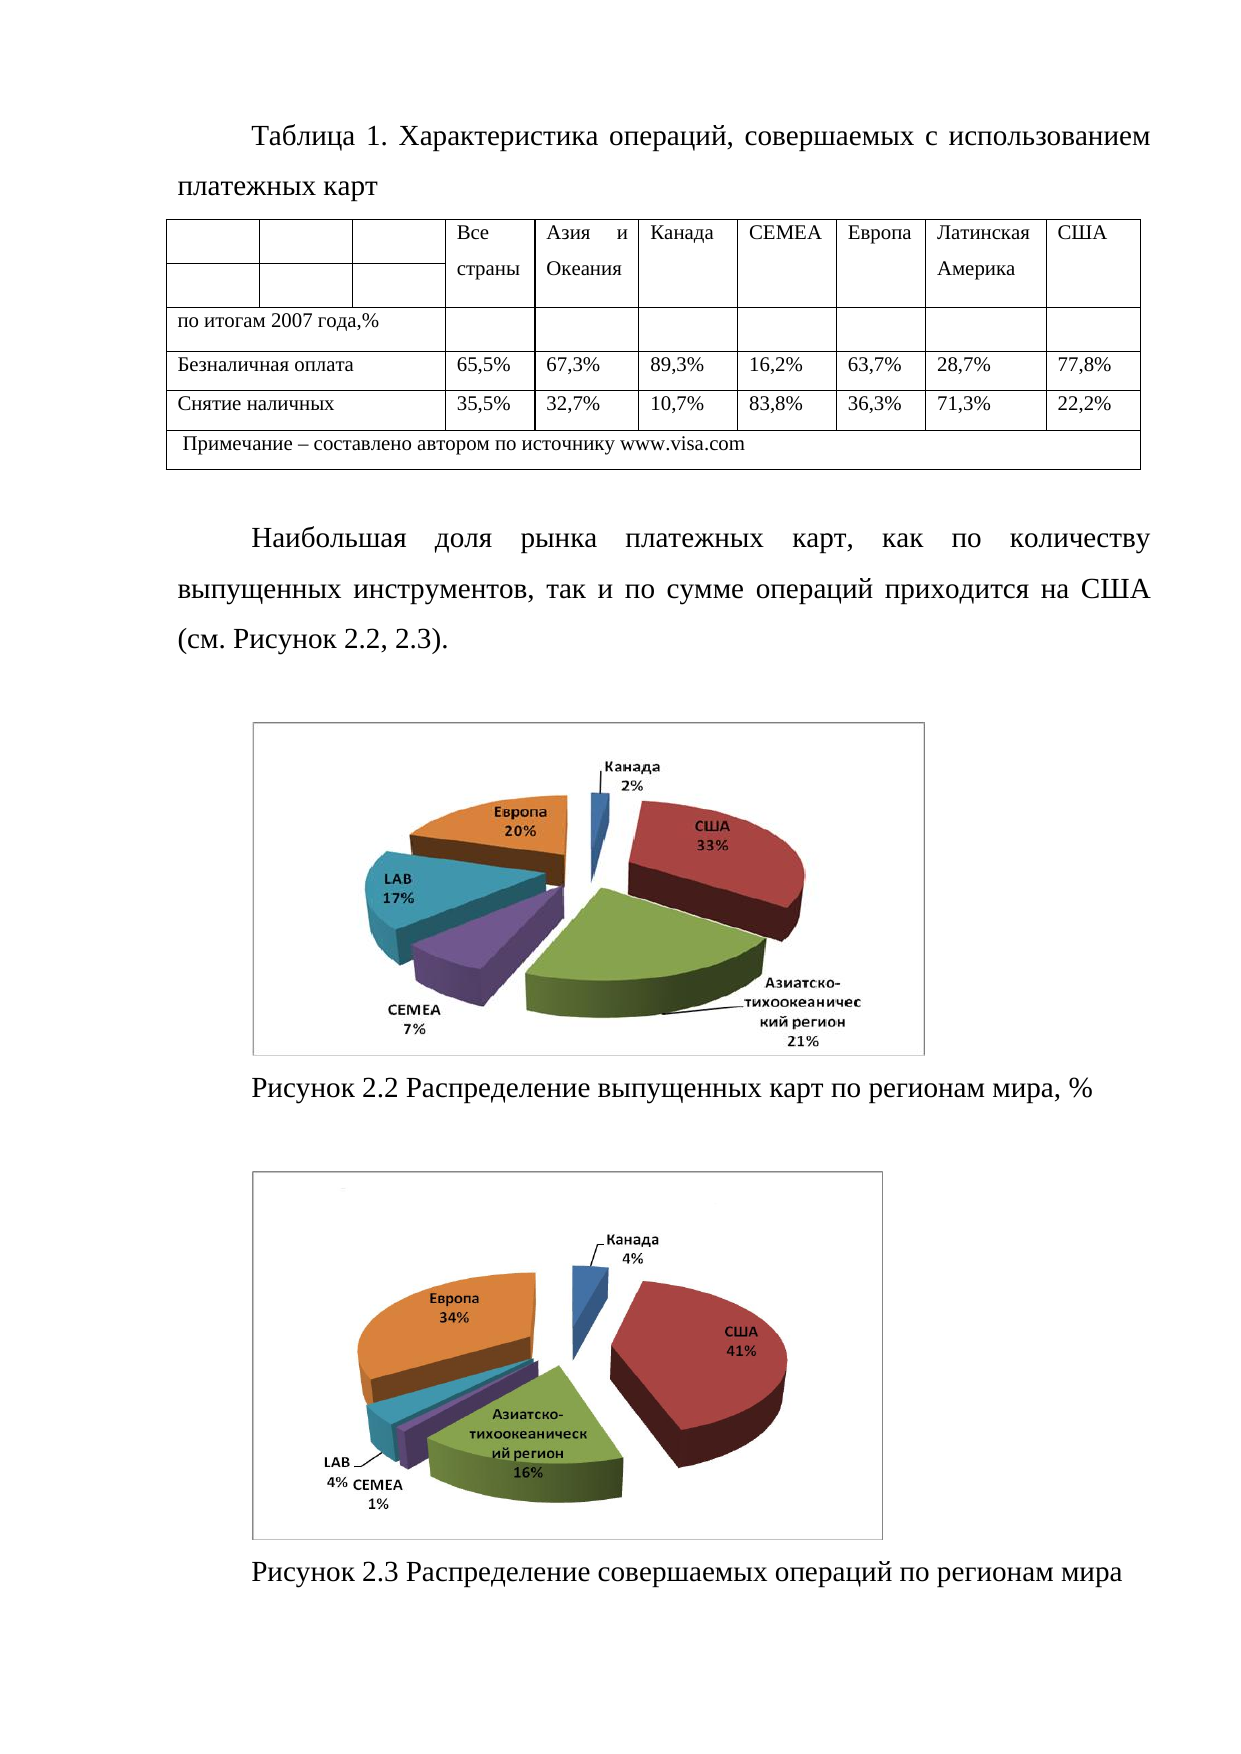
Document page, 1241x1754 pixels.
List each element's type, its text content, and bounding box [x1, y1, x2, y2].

table_cell 36,3% [837, 391, 925, 430]
text Рисунок 2.2 Распределение выпущенных карт по регионам мира, % [177, 1071, 1152, 1104]
table_cell 67,3% [536, 352, 638, 390]
table_cell Примечание – составлено автором по источнику www.visa.com [167, 431, 1140, 469]
table_cell 22,2% [1047, 391, 1140, 430]
table_cell 32,7% [536, 391, 638, 430]
table_header [167, 220, 259, 263]
table_cell 35,5% [446, 391, 534, 430]
table_cell 83,8% [738, 391, 836, 430]
table_cell [260, 264, 352, 307]
table_cell 89,3% [639, 352, 737, 390]
table_header [353, 220, 445, 263]
table_header Канада [639, 220, 737, 307]
table_cell [639, 308, 737, 351]
table_cell [167, 264, 259, 307]
table_cell Безналичная оплата [167, 352, 445, 390]
table_cell [837, 308, 925, 351]
table_cell [926, 308, 1046, 351]
table_cell 10,7% [639, 391, 737, 430]
text Рисунок 2.3 Распределение совершаемых операций по регионам мира [177, 1554, 1152, 1588]
table_cell 16,2% [738, 352, 836, 390]
picture [251, 1171, 883, 1540]
table_cell Снятие наличных [167, 391, 445, 430]
text Наибольшая доля рынка платежных карт, как по количеству выпущенных инструментов, так и по сумме операций приходится на США (см. Рисунок 2.2, 2.3). [177, 520, 1152, 654]
table_cell [536, 308, 638, 351]
table_header США [1047, 220, 1140, 307]
text Таблица 1. Характеристика операций, совершаемых с использованием платежных карт [177, 118, 1152, 202]
table_header Все страны [446, 220, 534, 307]
table_header CEMEA [738, 220, 836, 307]
picture [251, 721, 927, 1056]
table_cell 28,7% [926, 352, 1046, 390]
table_header [260, 220, 352, 263]
table_cell 71,3% [926, 391, 1046, 430]
table_cell [446, 308, 534, 351]
table_cell [1047, 308, 1140, 351]
table_header Азия и Океания [536, 220, 638, 307]
table_cell 77,8% [1047, 352, 1140, 390]
table_cell 63,7% [837, 352, 925, 390]
table_header Европа [837, 220, 925, 307]
table_cell 65,5% [446, 352, 534, 390]
table_cell по итогам 2007 года,% [167, 308, 445, 351]
table_cell [738, 308, 836, 351]
table_header Латинская Америка [926, 220, 1046, 307]
table_cell [353, 264, 445, 307]
